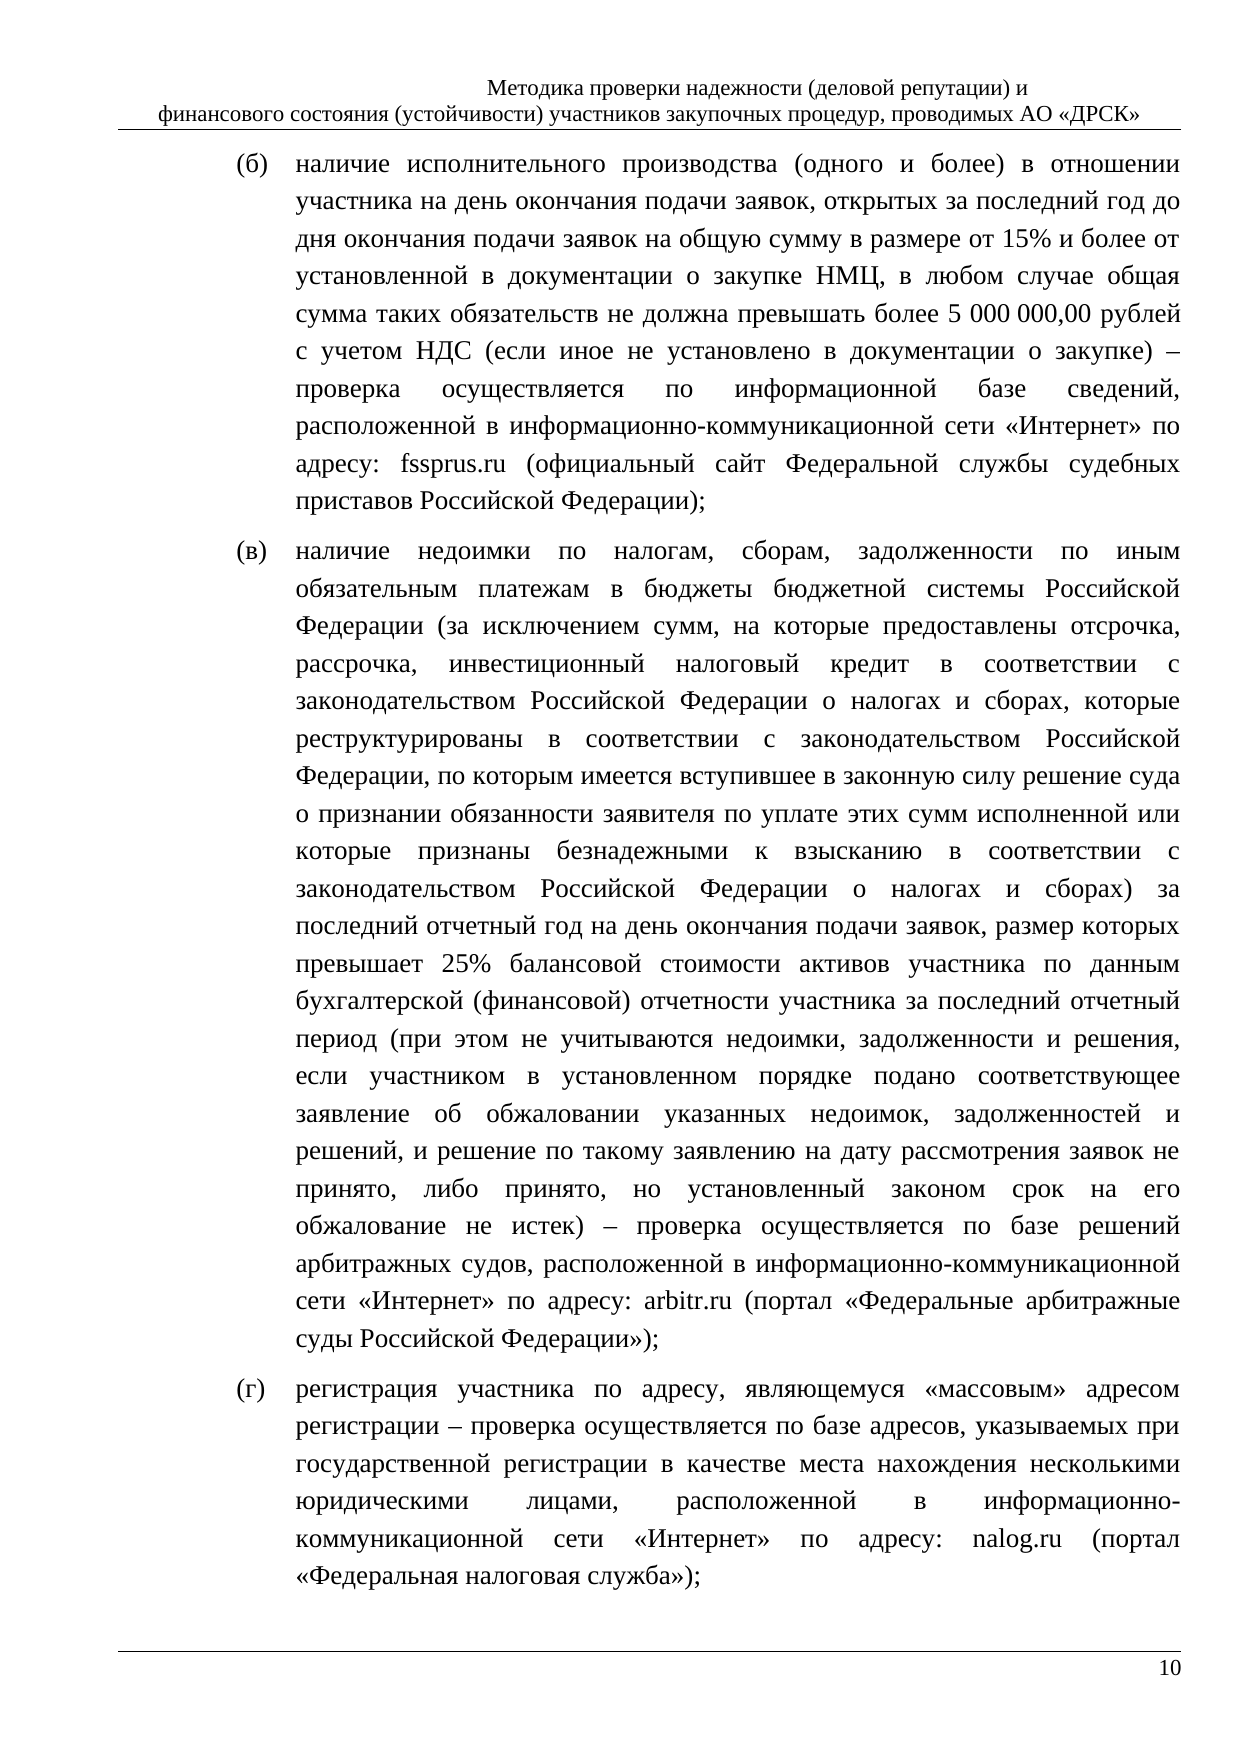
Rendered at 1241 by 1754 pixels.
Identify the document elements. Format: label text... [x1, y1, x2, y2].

text наличие недоимки по налогам, сборам, задолженности по иным обязательным платежам в бюджеты бюджетной системы Российской Федерации (за исключением сумм, на которые предоставлены отсрочка, рассрочка, инвестиционный налоговый кредит в соответствии с законодательством Российской Федерации о налогах и сборах, которые реструктурированы в соответствии с законодательством Российской Федерации, по которым имеется вступившее в законную силу решение суда о признании обязанности заявителя по уплате этих сумм исполненной или которые признаны безнадежными к взысканию в соответствии с законодательством Российской Федерации о налогах и сборах) за последний отчетный год на день окончания подачи заявок, размер которых превышает 25% балансовой стоимости активов участника по данным бухгалтерской (финансовой) отчетности участника за последний отчетный период (при этом не учитываются недоимки, задолженности и решения, если участником в установленном порядке подано соответствующее заявление об обжаловании указанных недоимок, задолженностей и решений, и решение по такому заявлению на дату рассмотрения заявок не принято, либо принято, но установленный законом срок на его обжалование не истек) – проверка осуществляется по базе решений арбитражных судов, расположенной в информационно-коммуникационной сети «Интернет» по адресу: arbitr.ru (портал «Федеральные арбитражные суды Российской Федерации»); [236, 530, 1181, 1355]
text наличие исполнительного производства (одного и более) в отношении участника на день окончания подачи заявок, открытых за последний год до дня окончания подачи заявок на общую сумму в размере от 15% и более от установленной в документации о закупке НМЦ, в любом случае общая сумма таких обязательств не должна превышать более 5 000 000,00 рублей с учетом НДС (если иное не установлено в документации о закупке) – проверка осуществляется по информационной базе сведений, расположенной в информационно-коммуникационной сети «Интернет» по адресу: fssprus.ru (официальный сайт Федеральной службы судебных приставов Российской Федерации); [236, 142, 1181, 517]
text регистрация участника по адресу, являющемуся «массовым» адресом регистрации – проверка осуществляется по базе адресов, указываемых при государственной регистрации в качестве места нахождения несколькими юридическими лицами, расположенной в информационно-коммуникационной сети «Интернет» по адресу: nalog.ru (портал «Федеральная налоговая служба»); [236, 1367, 1181, 1592]
